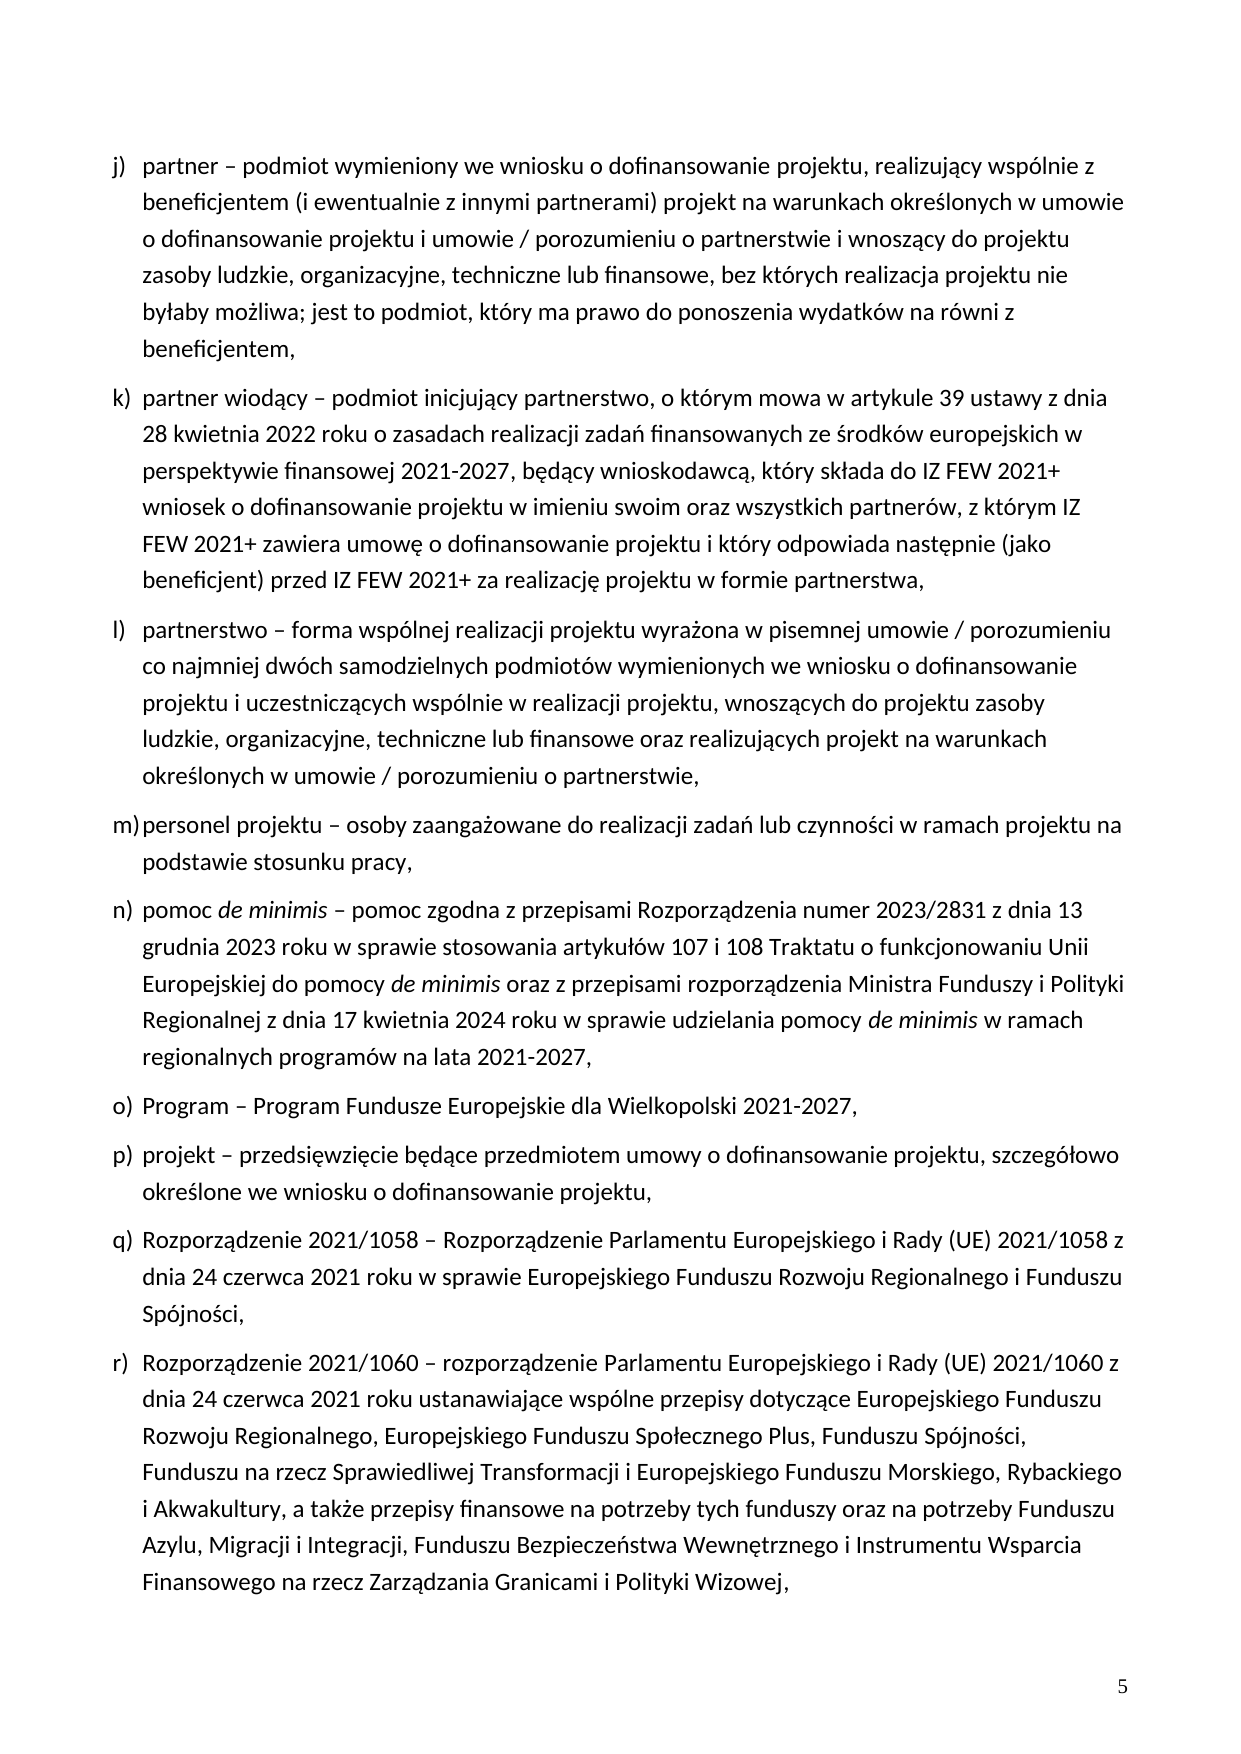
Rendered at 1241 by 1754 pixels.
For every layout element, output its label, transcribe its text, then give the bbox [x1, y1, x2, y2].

list personel projektu – osoby zaangażowane do realizacji zadań lub czynności w ramach projektu na podstawie stosunku pracy, [112, 809, 1128, 876]
list Rozporządzenie 2021/1058 – Rozporządzenie Parlamentu Europejskiego i Rady (UE) 2021/1058 z dnia 24 czerwca 2021 roku w sprawie Europejskiego Funduszu Rozwoju Regionalnego i Funduszu Spójności, [112, 1225, 1128, 1328]
list partnerstwo – forma wspólnej realizacji projektu wyrażona w pisemnej umowie / porozumieniu co najmniej dwóch samodzielnych podmiotów wymienionych we wniosku o dofinansowanie projektu i uczestniczących wspólnie w realizacji projektu, wnoszących do projektu zasoby ludzkie, organizacyjne, techniczne lub finansowe oraz realizujących projekt na warunkach określonych w umowie / porozumieniu o partnerstwie, [112, 614, 1128, 791]
list Program – Program Fundusze Europejskie dla Wielkopolski 2021-2027, [112, 1090, 1128, 1121]
list pomoc de minimis – pomoc zgodna z przepisami Rozporządzenia numer 2023/2831 z dnia 13 grudnia 2023 roku w sprawie stosowania artykułów 107 i 108 Traktatu o funkcjonowaniu Unii Europejskiej do pomocy de minimis oraz z przepisami rozporządzenia Ministra Funduszy i Polityki Regionalnej z dnia 17 kwietnia 2024 roku w sprawie udzielania pomocy de minimis w ramach regionalnych programów na lata 2021-2027, [112, 895, 1128, 1071]
list projekt – przedsięwzięcie będące przedmiotem umowy o dofinansowanie projektu, szczegółowo określone we wniosku o dofinansowanie projektu, [112, 1139, 1128, 1206]
list Rozporządzenie 2021/1060 – rozporządzenie Parlamentu Europejskiego i Rady (UE) 2021/1060 z dnia 24 czerwca 2021 roku ustanawiające wspólne przepisy dotyczące Europejskiego Funduszu Rozwoju Regionalnego, Europejskiego Funduszu Społecznego Plus, Funduszu Spójności, Funduszu na rzecz Sprawiedliwej Transformacji i Europejskiego Funduszu Morskiego, Rybackiego i Akwakultury, a także przepisy finansowe na potrzeby tych funduszy oraz na potrzeby Funduszu Azylu, Migracji i Integracji, Funduszu Bezpieczeństwa Wewnętrznego i Instrumentu Wsparcia Finansowego na rzecz Zarządzania Granicami i Polityki Wizowej, [112, 1347, 1128, 1597]
list partner wiodący – podmiot inicjujący partnerstwo, o którym mowa w artykule 39 ustawy z dnia 28 kwietnia 2022 roku o zasadach realizacji zadań finansowanych ze środków europejskich w perspektywie finansowej 2021-2027, będący wnioskodawcą, który składa do IZ FEW 2021+ wniosek o dofinansowanie projektu w imieniu swoim oraz wszystkich partnerów, z którym IZ FEW 2021+ zawiera umowę o dofinansowanie projektu i który odpowiada następnie (jako beneficjent) przed IZ FEW 2021+ za realizację projektu w formie partnerstwa, [112, 382, 1128, 595]
list partner – podmiot wymieniony we wniosku o dofinansowanie projektu, realizujący wspólnie z beneficjentem (i ewentualnie z innymi partnerami) projekt na warunkach określonych w umowie o dofinansowanie projektu i umowie / porozumieniu o partnerstwie i wnoszący do projektu zasoby ludzkie, organizacyjne, techniczne lub finansowe, bez których realizacja projektu nie byłaby możliwa; jest to podmiot, który ma prawo do ponoszenia wydatków na równi z beneficjentem, [112, 150, 1128, 363]
